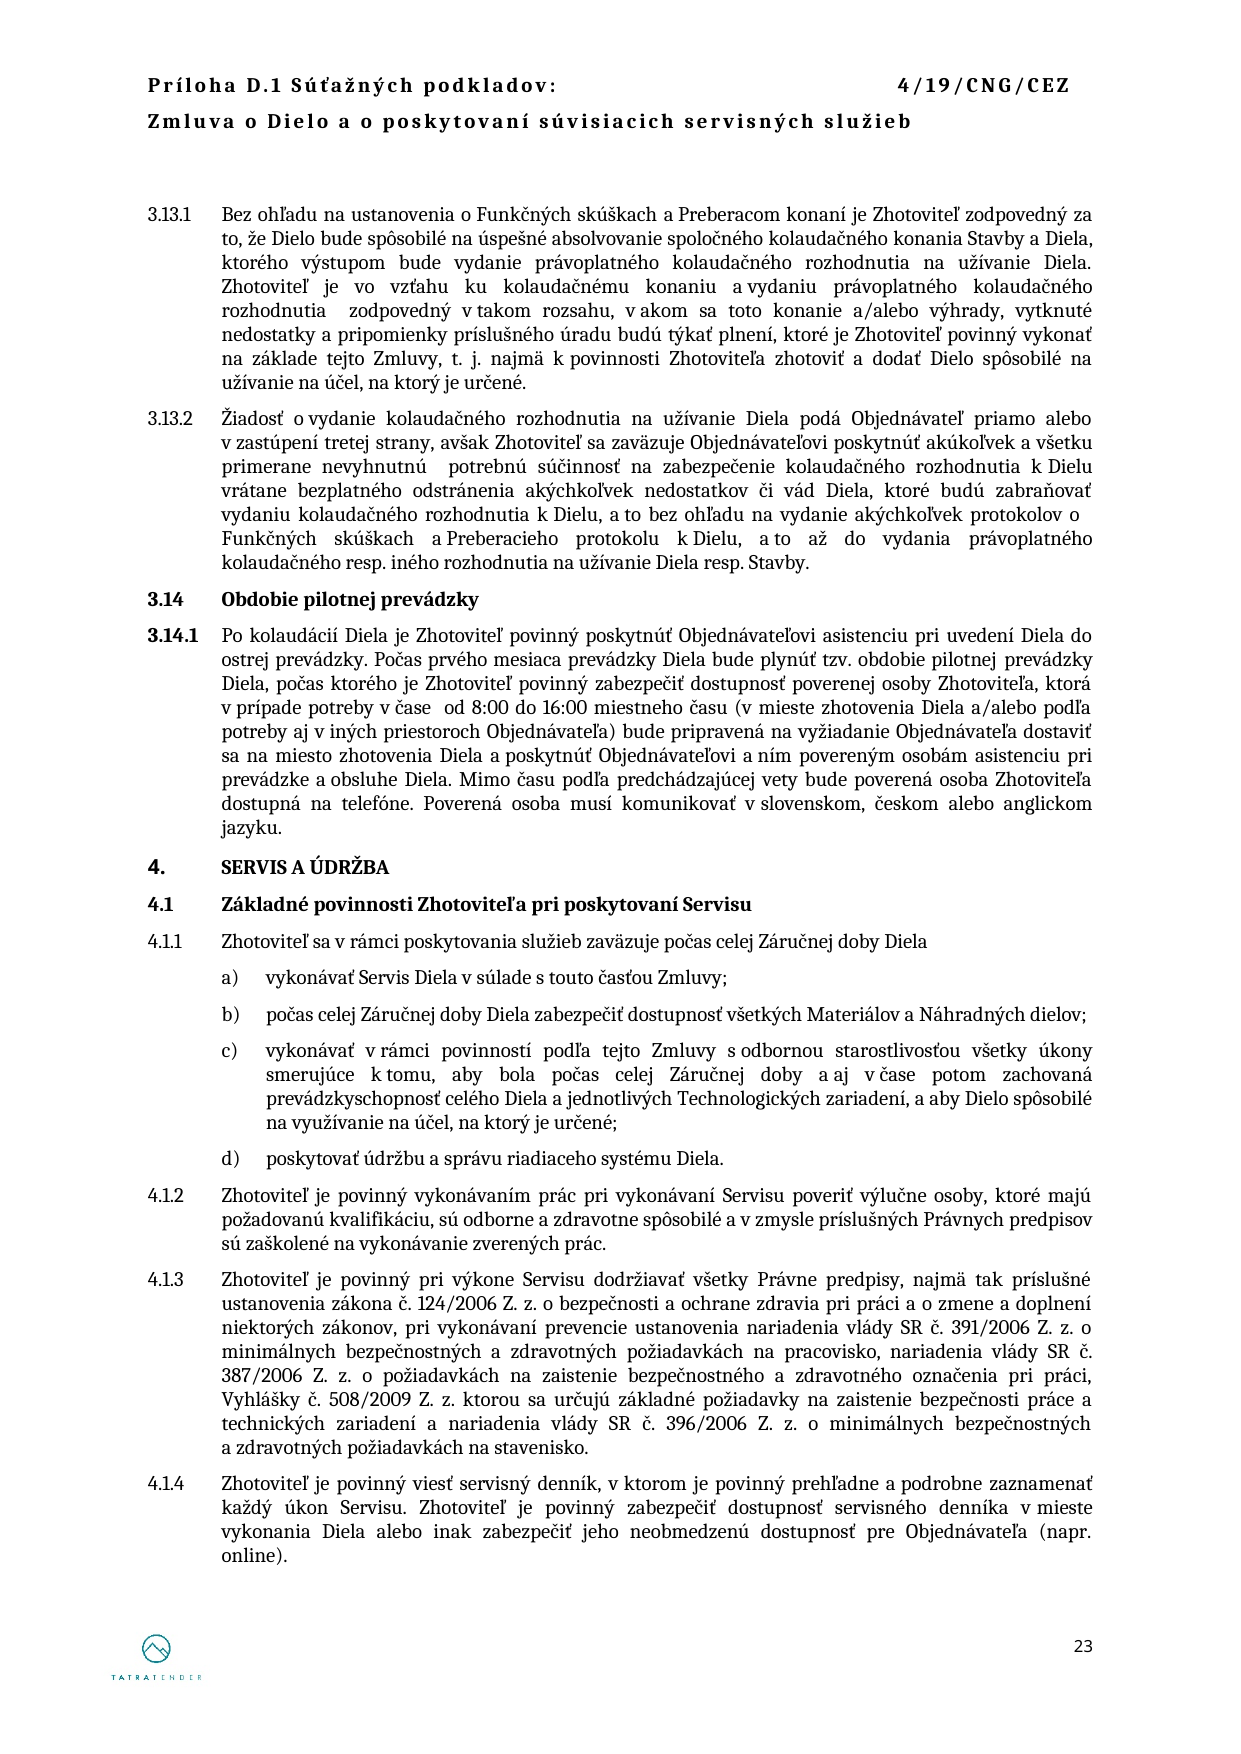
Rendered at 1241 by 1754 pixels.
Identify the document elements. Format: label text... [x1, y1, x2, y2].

list vykonávať v rámci povinností podľa tejto Zmluvy s odbornou starostlivosťou všetky úkony smerujúce k tomu, aby bola počas celej Záručnej doby a aj v čase potom zachovaná prevádzkyschopnosť celého Diela a jednotlivých Technologických zariadení, a aby Dielo spôsobilé na využívanie na účel, na ktorý je určené; [221, 1039, 1093, 1134]
list Zhotoviteľ je povinný pri výkone Servisu dodržiavať všetky Právne predpisy, najmä tak príslušné ustanovenia zákona č. 124/2006 Z. z. o bezpečnosti a ochrane zdravia pri práci a o zmene a doplnení niektorých zákonov, pri vykonávaní prevencie ustanovenia nariadenia vlády SR č. 391/2006 Z. z. o minimálnych bezpečnostných a zdravotných požiadavkách na pracovisko, nariadenia vlády SR č. 387/2006 Z. z. o požiadavkách na zaistenie bezpečnostného a zdravotného označenia pri práci, Vyhlášky č. 508/2009 Z. z. ktorou sa určujú základné požiadavky na zaistenie bezpečnosti práce a technických zariadení a nariadenia vlády SR č. 396/2006 Z. z. o minimálnych bezpečnostných a zdravotných požiadavkách na stavenisko. [148, 1268, 1093, 1459]
list vykonávať Servis Diela v súlade s touto časťou Zmluvy; [221, 966, 1093, 990]
list počas celej Záručnej doby Diela zabezpečiť dostupnosť všetkých Materiálov a Náhradných dielov; [221, 1002, 1093, 1026]
list Zhotoviteľ sa v rámci poskytovania služieb zaväzuje počas celej Záručnej doby Diela [148, 929, 1093, 953]
list Žiadosť o vydanie kolaudačného rozhodnutia na užívanie Diela podá Objednávateľ priamo alebo v zastúpení tretej strany, avšak Zhotoviteľ sa zaväzuje Objednávateľovi poskytnúť akúkoľvek a všetku primerane nevyhnutnú potrebnú súčinnosť na zabezpečenie kolaudačného rozhodnutia k Dielu vrátane bezplatného odstránenia akýchkoľvek nedostatkov či vád Diela, ktoré budú zabraňovať vydaniu kolaudačného rozhodnutia k Dielu, a to bez ohľadu na vydanie akýchkoľvek protokolov o Funkčných skúškach a Preberacieho protokolu k Dielu, a to až do vydania právoplatného kolaudačného resp. iného rozhodnutia na užívanie Diela resp. Stavby. [148, 407, 1093, 575]
list Bez ohľadu na ustanovenia o Funkčných skúškach a Preberacom konaní je Zhotoviteľ zodpovedný za to, že Dielo bude spôsobilé na úspešné absolvovanie spoločného kolaudačného konania Stavby a Diela, ktorého výstupom bude vydanie právoplatného kolaudačného rozhodnutia na užívanie Diela. Zhotoviteľ je vo vzťahu ku kolaudačnému konaniu a vydaniu právoplatného kolaudačného rozhodnutia zodpovedný v takom rozsahu, v akom sa toto konanie a/alebo výhrady, vytknuté nedostatky a pripomienky príslušného úradu budú týkať plnení, ktoré je Zhotoviteľ povinný vykonať na základe tejto Zmluvy, t. j. najmä k povinnosti Zhotoviteľa zhotoviť a dodať Dielo spôsobilé na užívanie na účel, na ktorý je určené. [148, 203, 1093, 394]
list Základné povinnosti Zhotoviteľa pri poskytovaní Servisu [148, 893, 1093, 917]
list Zhotoviteľ je povinný viesť servisný denník, v ktorom je povinný prehľadne a podrobne zaznamenať každý úkon Servisu. Zhotoviteľ je povinný zabezpečiť dostupnosť servisného denníka v mieste vykonania Diela alebo inak zabezpečiť jeho neobmedzenú dostupnosť pre Objednávateľa (napr. online). [148, 1472, 1093, 1568]
list Zhotoviteľ je povinný vykonávaním prác pri vykonávaní Servisu poveriť výlučne osoby, ktoré majú požadovanú kvalifikáciu, sú odborne a zdravotne spôsobilé a v zmysle príslušných Právnych predpisov sú zaškolené na vykonávanie zverených prác. [148, 1183, 1093, 1255]
list Po kolaudácií Diela je Zhotoviteľ povinný poskytnúť Objednávateľovi asistenciu pri uvedení Diela do ostrej prevádzky. Počas prvého mesiaca prevádzky Diela bude plynúť tzv. obdobie pilotnej prevádzky Diela, počas ktorého je Zhotoviteľ povinný zabezpečiť dostupnosť poverenej osoby Zhotoviteľa, ktorá v prípade potreby v čase od 8:00 do 16:00 miestneho času (v mieste zhotovenia Diela a/alebo podľa potreby aj v iných priestoroch Objednávateľa) bude pripravená na vyžiadanie Objednávateľa dostaviť sa na miesto zhotovenia Diela a poskytnúť Objednávateľovi a ním povereným osobám asistenciu pri prevádzke a obsluhe Diela. Mimo času podľa predchádzajúcej vety bude poverená osoba Zhotoviteľa dostupná na telefóne. Poverená osoba musí komunikovať v slovenskom, českom alebo anglickom jazyku. [148, 624, 1093, 839]
list Obdobie pilotnej prevádzky [148, 587, 1093, 611]
list poskytovať údržbu a správu riadiaceho systému Diela. [221, 1147, 1093, 1171]
list SERVIS A ÚDRŽBA [148, 852, 1093, 880]
picture [90, 1610, 222, 1704]
